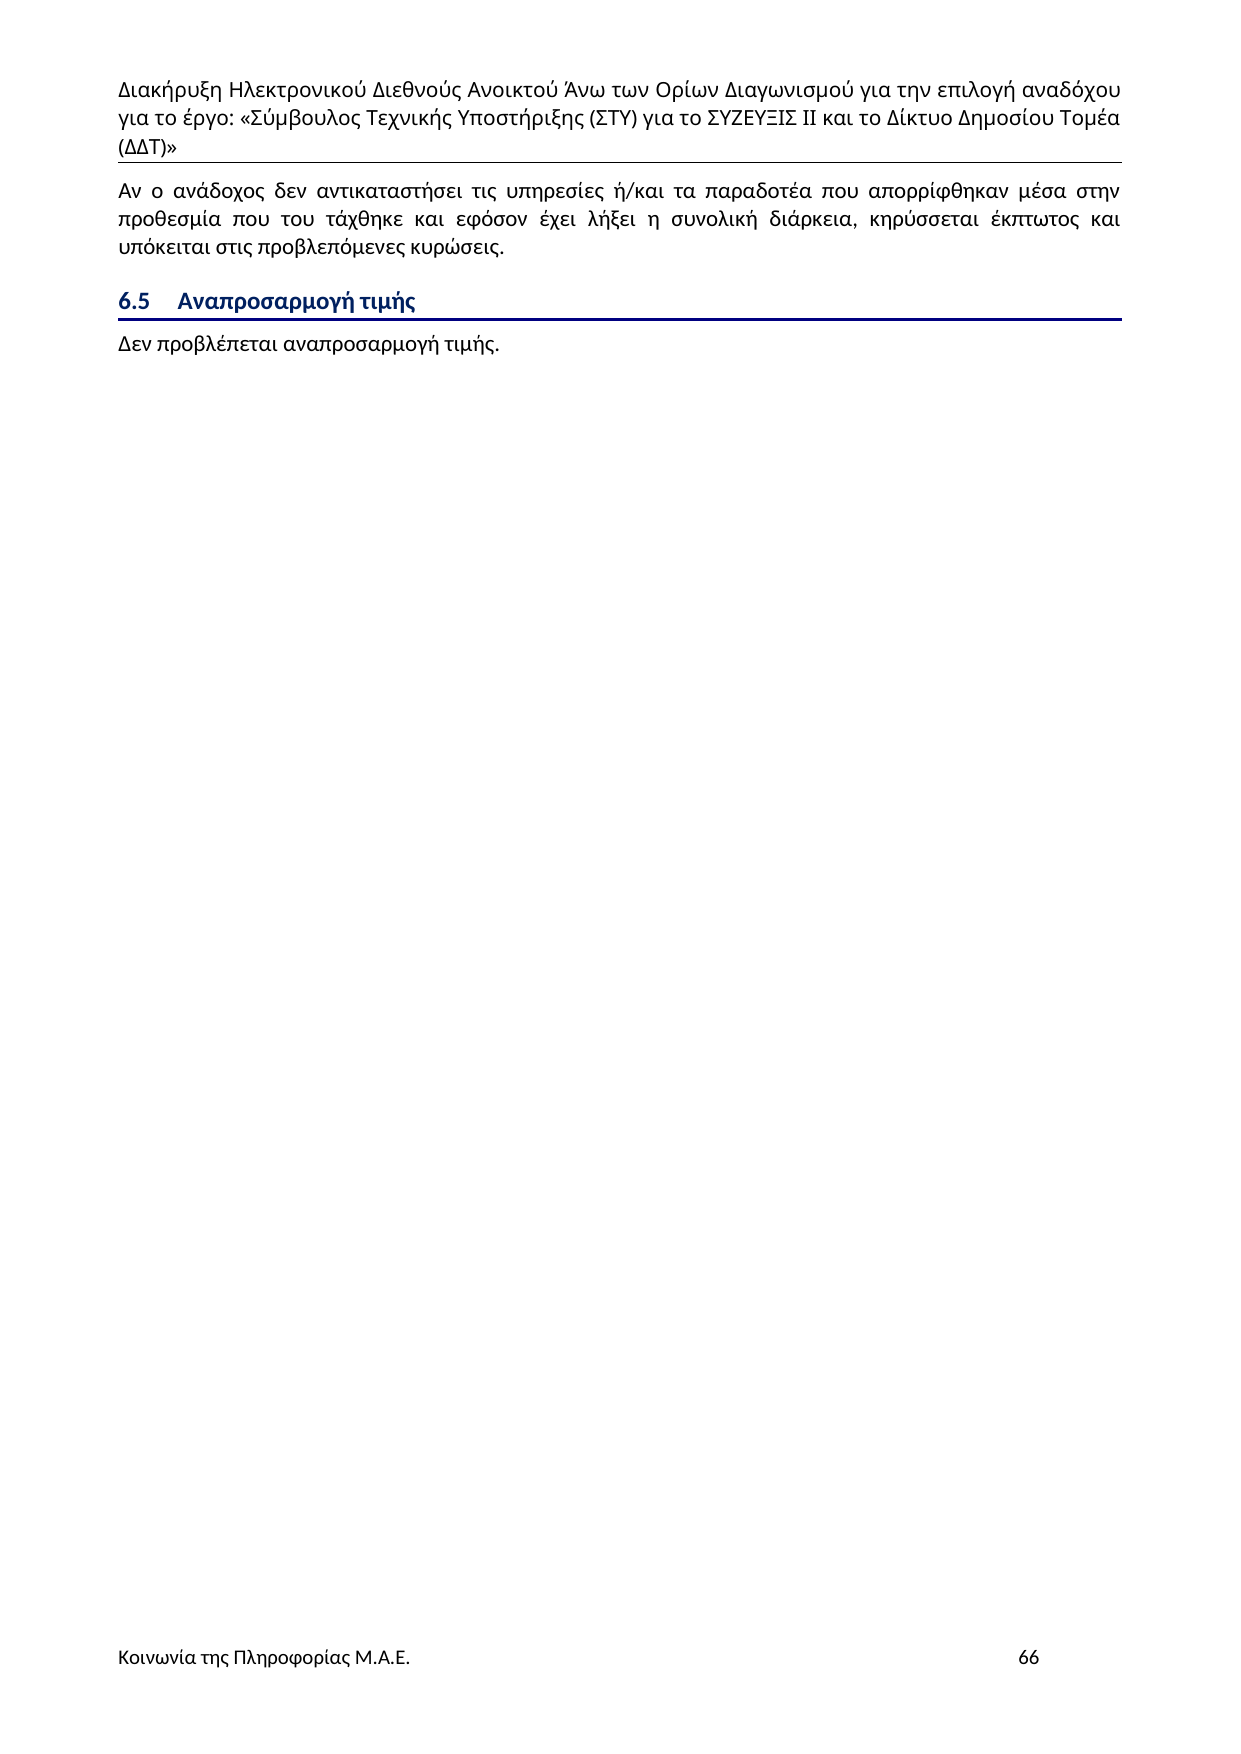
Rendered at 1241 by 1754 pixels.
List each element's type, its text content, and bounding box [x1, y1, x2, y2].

subtitle Αναπροσαρμογή τιμής [118, 285, 1122, 318]
text Δεν προβλέπεται αναπροσαρμογή τιμής. [118, 329, 1122, 357]
text Αν ο ανάδοχος δεν αντικαταστήσει τις υπηρεσίες ή/και τα παραδοτέα που απορρίφθηκαν μέσα στην προθεσμία που του τάχθηκε και εφόσον έχει λήξει η συνολική διάρκεια, κηρύσσεται έκπτωτος και υπόκειται στις προβλεπόμενες κυρώσεις. [118, 176, 1122, 260]
